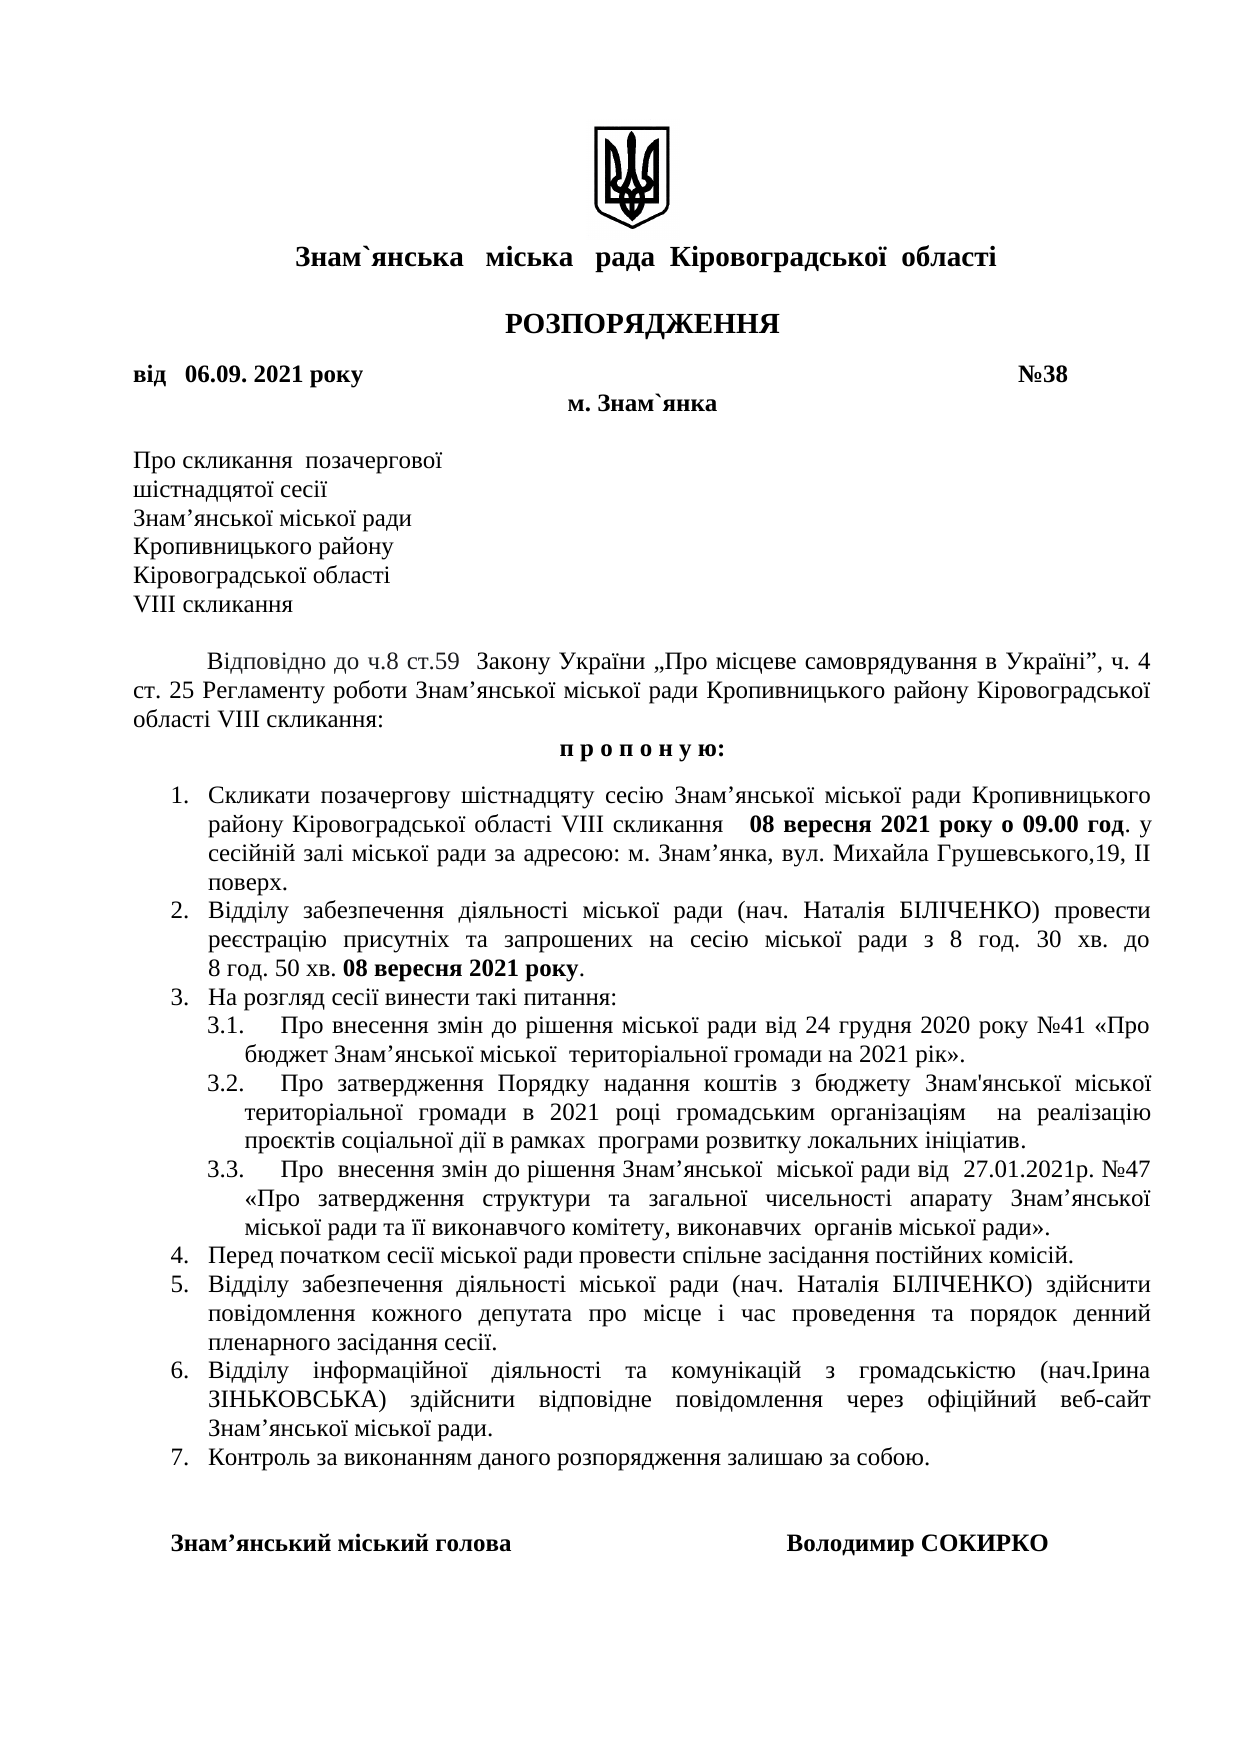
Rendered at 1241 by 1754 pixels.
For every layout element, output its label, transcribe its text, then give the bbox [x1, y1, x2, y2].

text Відповідно до ч.8 ст.59 Закону України „Про місцеве самоврядування в Україні”, ч. 4 ст. 25 Регламенту роботи Знам’янської міської ради Кропивницького району Кіровоградської області VIII скликання: [133, 646, 1152, 733]
subtitle від 06.09. 2021 року №38 [133, 359, 1152, 388]
text п р о п о н у ю: [133, 733, 1152, 761]
list Про внесення змін до рішення Знам’янської міської ради від 27.01.2021р. №47 «Про затвердження структури та загальної чисельності апарату Знам’янської міської ради та її виконавчого комітету, виконавчих органів міської ради». [207, 1154, 1152, 1241]
list На розгляд сесії винести такі питання: [170, 982, 1152, 1011]
text VIII скликання [133, 589, 1152, 618]
picture [586, 119, 680, 240]
text Знам’янської міської ради [133, 503, 1152, 531]
list Контроль за виконанням даного розпорядження залишаю за собою. [170, 1442, 1152, 1471]
list Про внесення змін до рішення міської ради від 24 грудня 2020 року №41 «Про бюджет Знам’янської міської територіальної громади на 2021 рік». [207, 1011, 1152, 1068]
text Знам’янський міський голова Володимир СОКИРКО [133, 1528, 1152, 1557]
text Кіровоградської області [133, 560, 1152, 589]
subtitle РОЗПОРЯДЖЕННЯ [133, 306, 1152, 340]
list Відділу інформаційної діяльності та комунікацій з громадськістю (нач.Ірина ЗІНЬКОВСЬКА) здійснити відповідне повідомлення через офіційний веб-сайт Знам’янської міської ради. [170, 1356, 1152, 1442]
text м. Знам`янка [133, 388, 1152, 416]
text Про скликання позачергової [133, 445, 1152, 474]
list Скликати позачергову шістнадцяту сесію Знам’янської міської ради Кропивницького району Кіровоградської області VIII скликання 08 вересня 2021 року о 09.00 год. у сесійній залі міської ради за адресою: м. Знам’янка, вул. Михайла Грушевського,19, ІІ поверх. [170, 781, 1152, 896]
list Відділу забезпечення діяльності міської ради (нач. Наталія БІЛІЧЕНКО) здійснити повідомлення кожного депутата про місце і час проведення та порядок денний пленарного засідання сесії. [170, 1269, 1152, 1356]
text шістнадцятої cесії [133, 474, 1152, 503]
title Знам`янська міська рада Кіровоградської області [133, 118, 1152, 273]
list Перед початком сесії міської ради провести спільне засідання постійних комісій. [170, 1241, 1152, 1269]
list Про затвердження Порядку надання коштів з бюджету Знам'янської міської територіальної громади в 2021 році громадським організаціям на реалізацію проєктів соціальної дії в рамках програми розвитку локальних ініціатив. [207, 1068, 1152, 1154]
text Кропивницького району [133, 531, 1152, 560]
list Відділу забезпечення діяльності міської ради (нач. Наталія БІЛІЧЕНКО) провести реєстрацію присутніх та запрошених на сесію міської ради з 8 год. 30 хв. до 8 год. 50 хв. 08 вересня 2021 року. [170, 896, 1152, 982]
